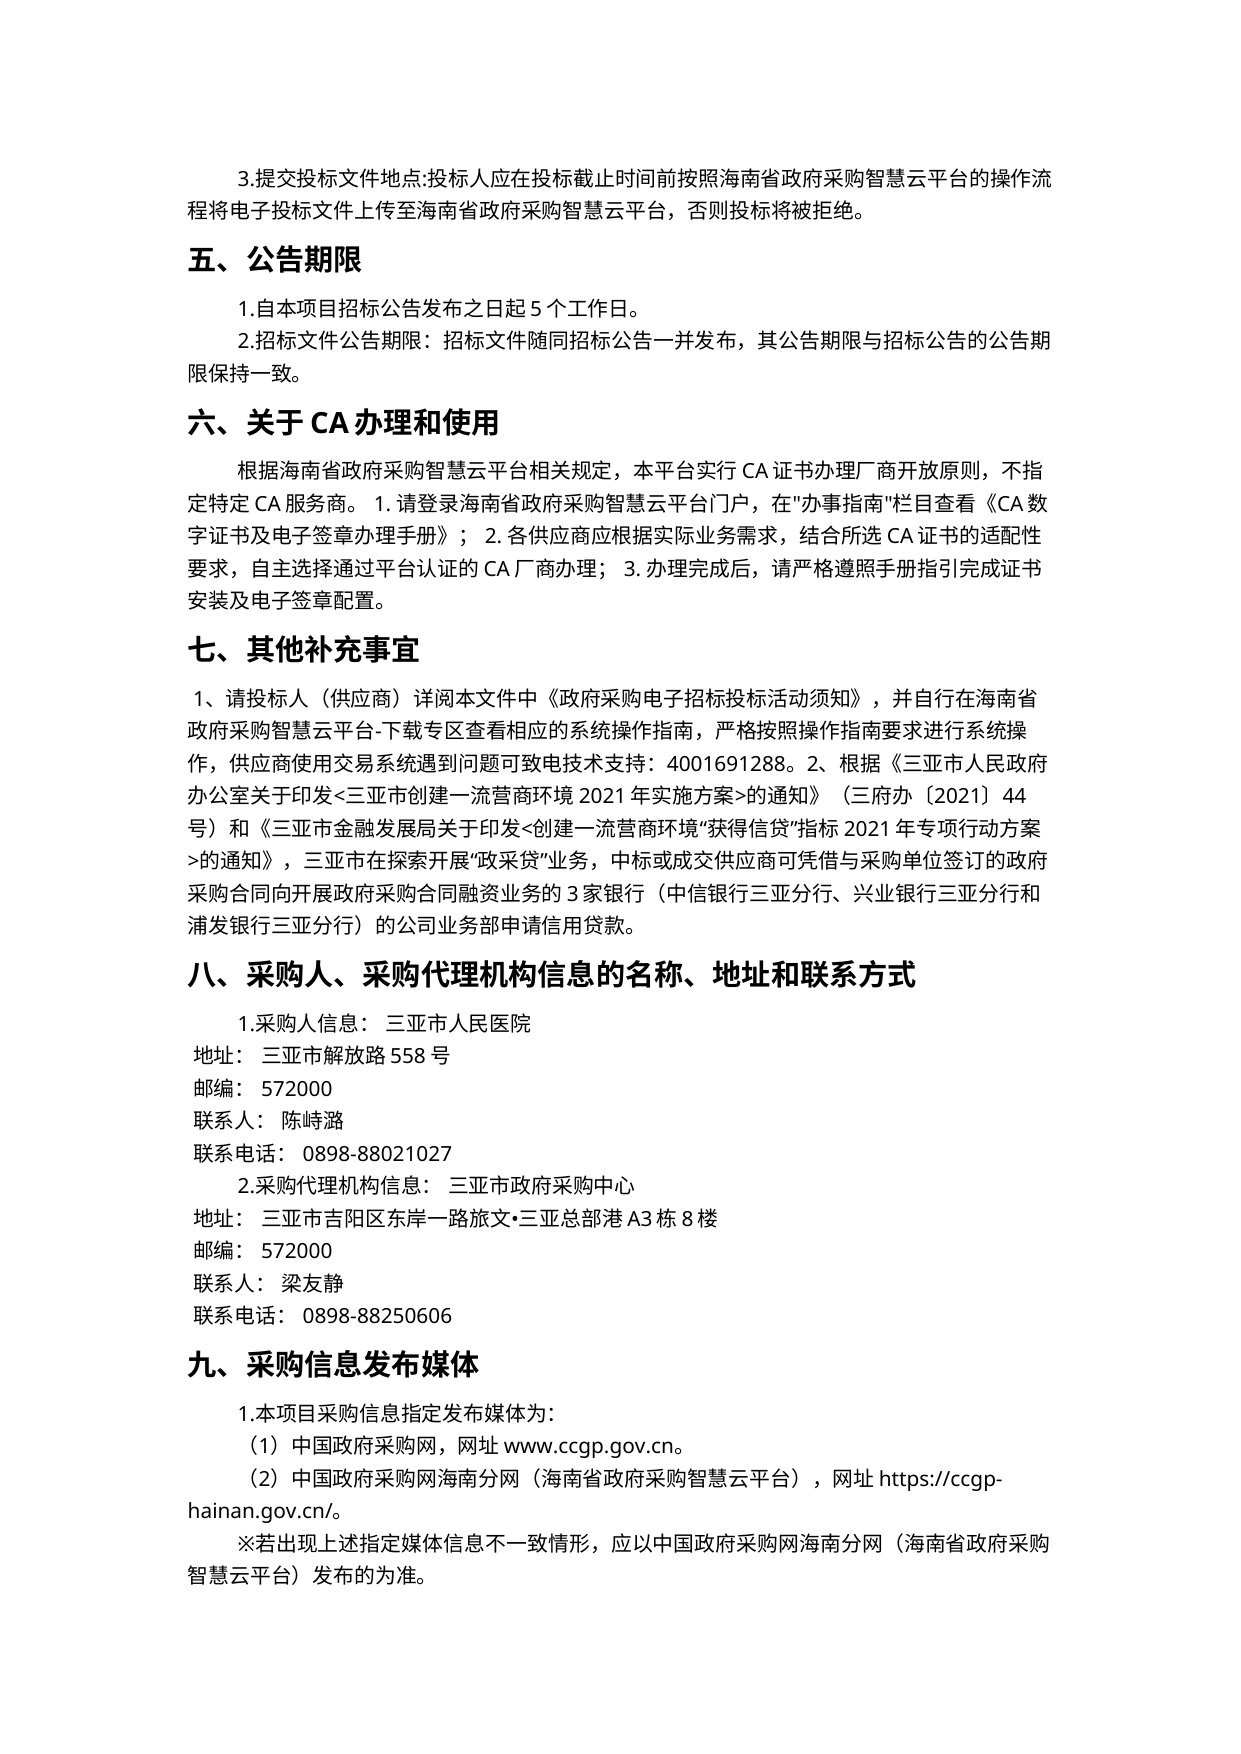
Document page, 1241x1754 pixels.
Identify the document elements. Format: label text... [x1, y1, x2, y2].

text 2.采购代理机构信息： 三亚市政府采购中心 [187, 1169, 1053, 1202]
text 1.采购人信息： 三亚市人民医院 [187, 1007, 1053, 1039]
text 根据海南省政府采购智慧云平台相关规定，本平台实行CA证书办理厂商开放原则，不指定特定CA服务商。 1. 请登录海南省政府采购智慧云平台门户，在"办事指南"栏目查看《CA数字证书及电子签章办理手册》； 2. 各供应商应根据实际业务需求，结合所选CA证书的适配性要求，自主选择通过平台认证的CA厂商办理； 3. 办理完成后，请严格遵照手册指引完成证书安装及电子签章配置。 [187, 454, 1053, 617]
text 1.自本项目招标公告发布之日起5个工作日。 [187, 292, 1053, 324]
text 3.提交投标文件地点:投标人应在投标截止时间前按照海南省政府采购智慧云平台的操作流程将电子投标文件上传至海南省政府采购智慧云平台，否则投标将被拒绝。 [187, 162, 1053, 227]
text 地址： 三亚市吉阳区东岸一路旅文•三亚总部港A3栋8楼 [187, 1202, 1053, 1234]
text 联系人： 陈峙潞 [187, 1104, 1053, 1137]
text （1）中国政府采购网，网址www.ccgp.gov.cn。 [187, 1429, 1053, 1462]
text （2）中国政府采购网海南分网（海南省政府采购智慧云平台），网址https://ccgp-hainan.gov.cn/。 [187, 1462, 1053, 1527]
text 联系电话： 0898-88021027 [187, 1137, 1053, 1169]
text 1、请投标人（供应商）详阅本文件中《政府采购电子招标投标活动须知》，并自行在海南省政府采购智慧云平台-下载专区查看相应的系统操作指南，严格按照操作指南要求进行系统操作，供应商使用交易系统遇到问题可致电技术支持：4001691288。2、根据《三亚市人民政府办公室关于印发<三亚市创建一流营商环境2021年实施方案>的通知》（三府办〔2021〕44号）和《三亚市金融发展局关于印发<创建一流营商环境“获得信贷”指标2021年专项行动方案>的通知》，三亚市在探索开展“政采贷”业务，中标或成交供应商可凭借与采购单位签订的政府采购合同向开展政府采购合同融资业务的3家银行（中信银行三亚分行、兴业银行三亚分行和浦发银行三亚分行）的公司业务部申请信用贷款。 [187, 682, 1053, 942]
text 九、采购信息发布媒体 [187, 1332, 1053, 1397]
text 八、采购人、采购代理机构信息的名称、地址和联系方式 [187, 942, 1053, 1007]
text 邮编： 572000 [187, 1234, 1053, 1267]
text ※若出现上述指定媒体信息不一致情形，应以中国政府采购网海南分网（海南省政府采购智慧云平台）发布的为准。 [187, 1527, 1053, 1592]
text 六、关于CA办理和使用 [187, 389, 1053, 454]
text 1.本项目采购信息指定发布媒体为： [187, 1397, 1053, 1429]
text 2.招标文件公告期限：招标文件随同招标公告一并发布，其公告期限与招标公告的公告期限保持一致。 [187, 324, 1053, 389]
text 七、其他补充事宜 [187, 617, 1053, 682]
text 地址： 三亚市解放路558号 [187, 1039, 1053, 1072]
text 五、公告期限 [187, 227, 1053, 292]
text 联系人： 梁友静 [187, 1267, 1053, 1299]
text 联系电话： 0898-88250606 [187, 1299, 1053, 1332]
text 邮编： 572000 [187, 1072, 1053, 1104]
